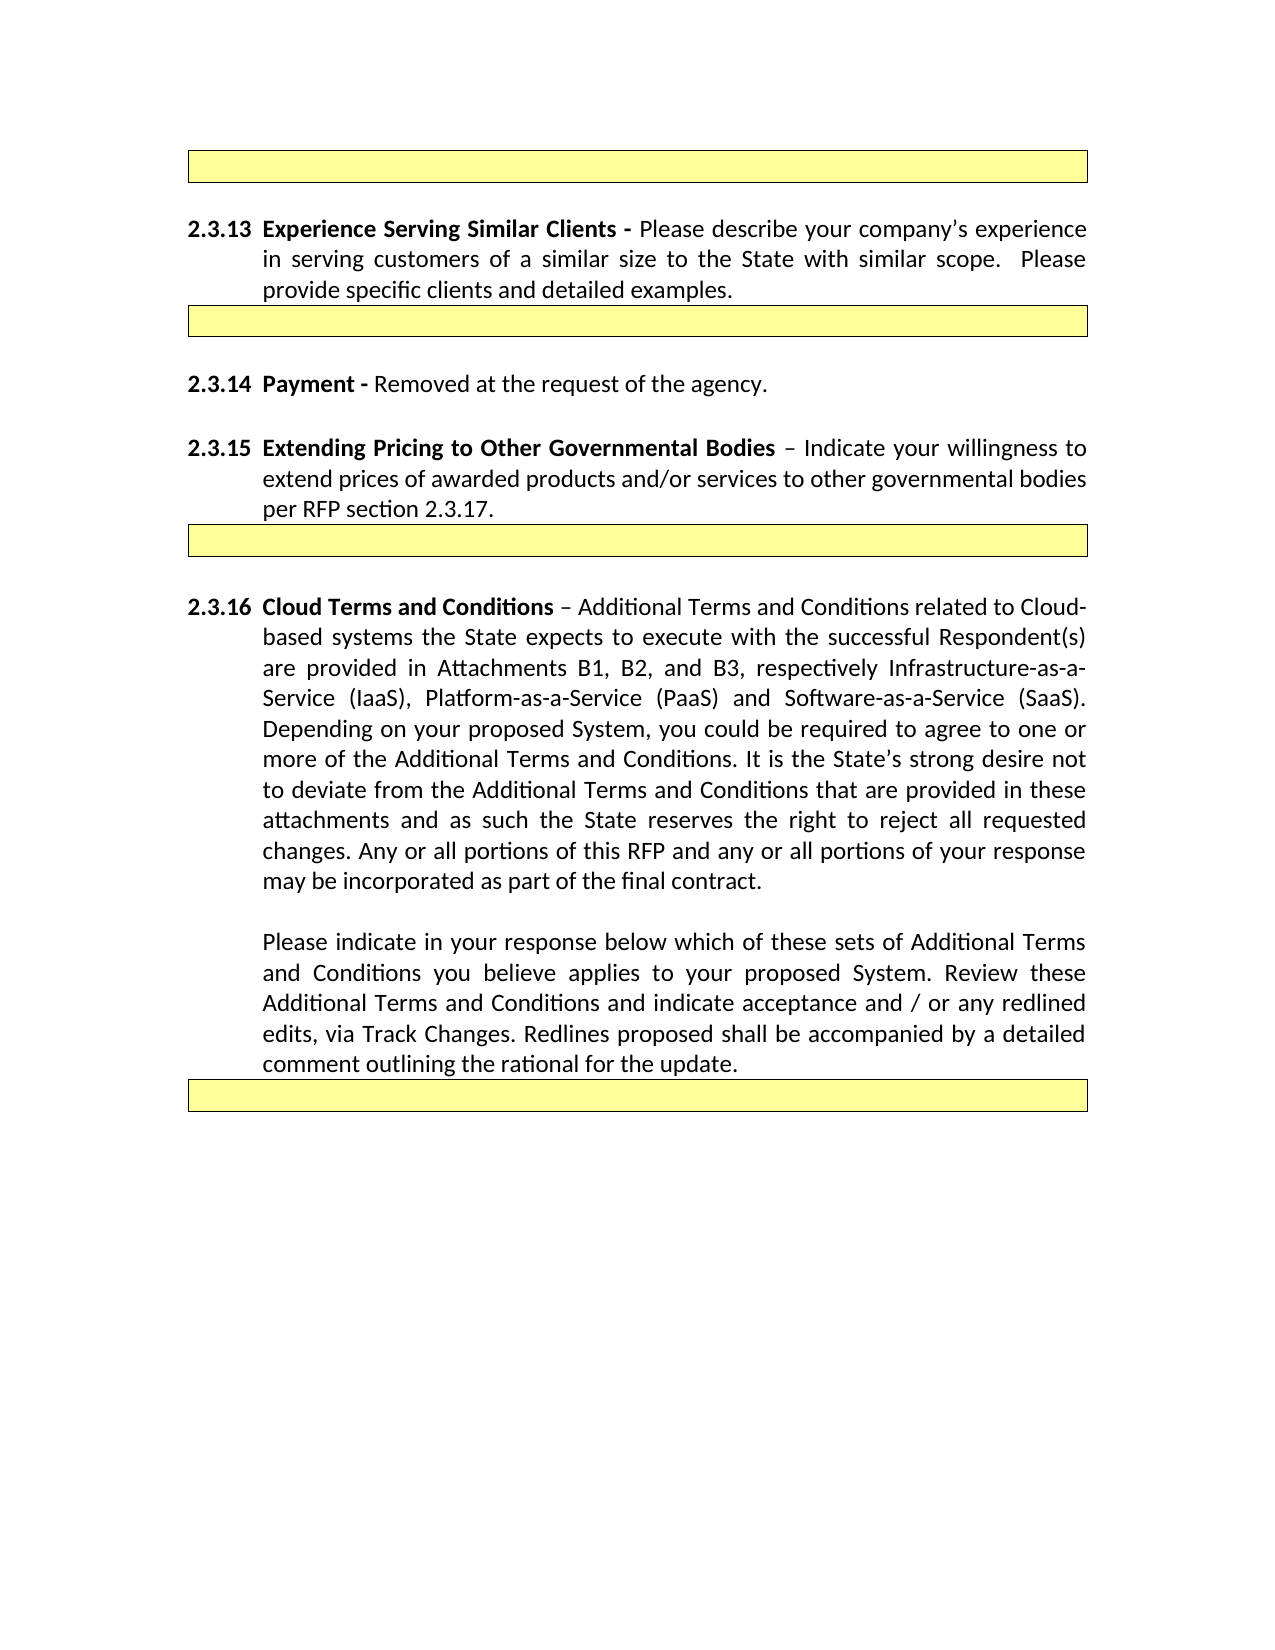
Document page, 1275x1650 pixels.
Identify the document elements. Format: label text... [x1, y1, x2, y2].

table_header [189, 306, 1087, 336]
table_header [189, 525, 1087, 556]
table_header [189, 1080, 1087, 1111]
list Cloud Terms and Conditions – Additional Terms and Conditions related to Cloud-based systems the State expects to execute with the successful Respondent(s) are provided in Attachments B1, B2, and B3, respectively Infrastructure-as-a-Service (IaaS), Platform-as-a-Service (PaaS) and Software-as-a-Service (SaaS). Depending on your proposed System, you could be required to agree to one or more of the Additional Terms and Conditions. It is the State’s strong desire not to deviate from the Additional Terms and Conditions that are provided in these attachments and as such the State reserves the right to reject all requested changes. Any or all portions of this RFP and any or all portions of your response may be incorporated as part of the final contract. [187, 591, 1087, 896]
text Please indicate in your response below which of these sets of Additional Terms and Conditions you believe applies to your proposed System. Review these Additional Terms and Conditions and indicate acceptance and / or any redlined edits, via Track Changes. Redlines proposed shall be accompanied by a detailed comment outlining the rational for the update. [262, 926, 1087, 1079]
list Extending Pricing to Other Governmental Bodies – Indicate your willingness to extend prices of awarded products and/or services to other governmental bodies per RFP section 2.3.17. [187, 432, 1087, 524]
table_header [189, 151, 1087, 182]
list Payment - Removed at the request of the agency. [187, 368, 1087, 398]
list Experience Serving Similar Clients - Please describe your company’s experience in serving customers of a similar size to the State with similar scope. Please provide specific clients and detailed examples. [187, 213, 1087, 305]
